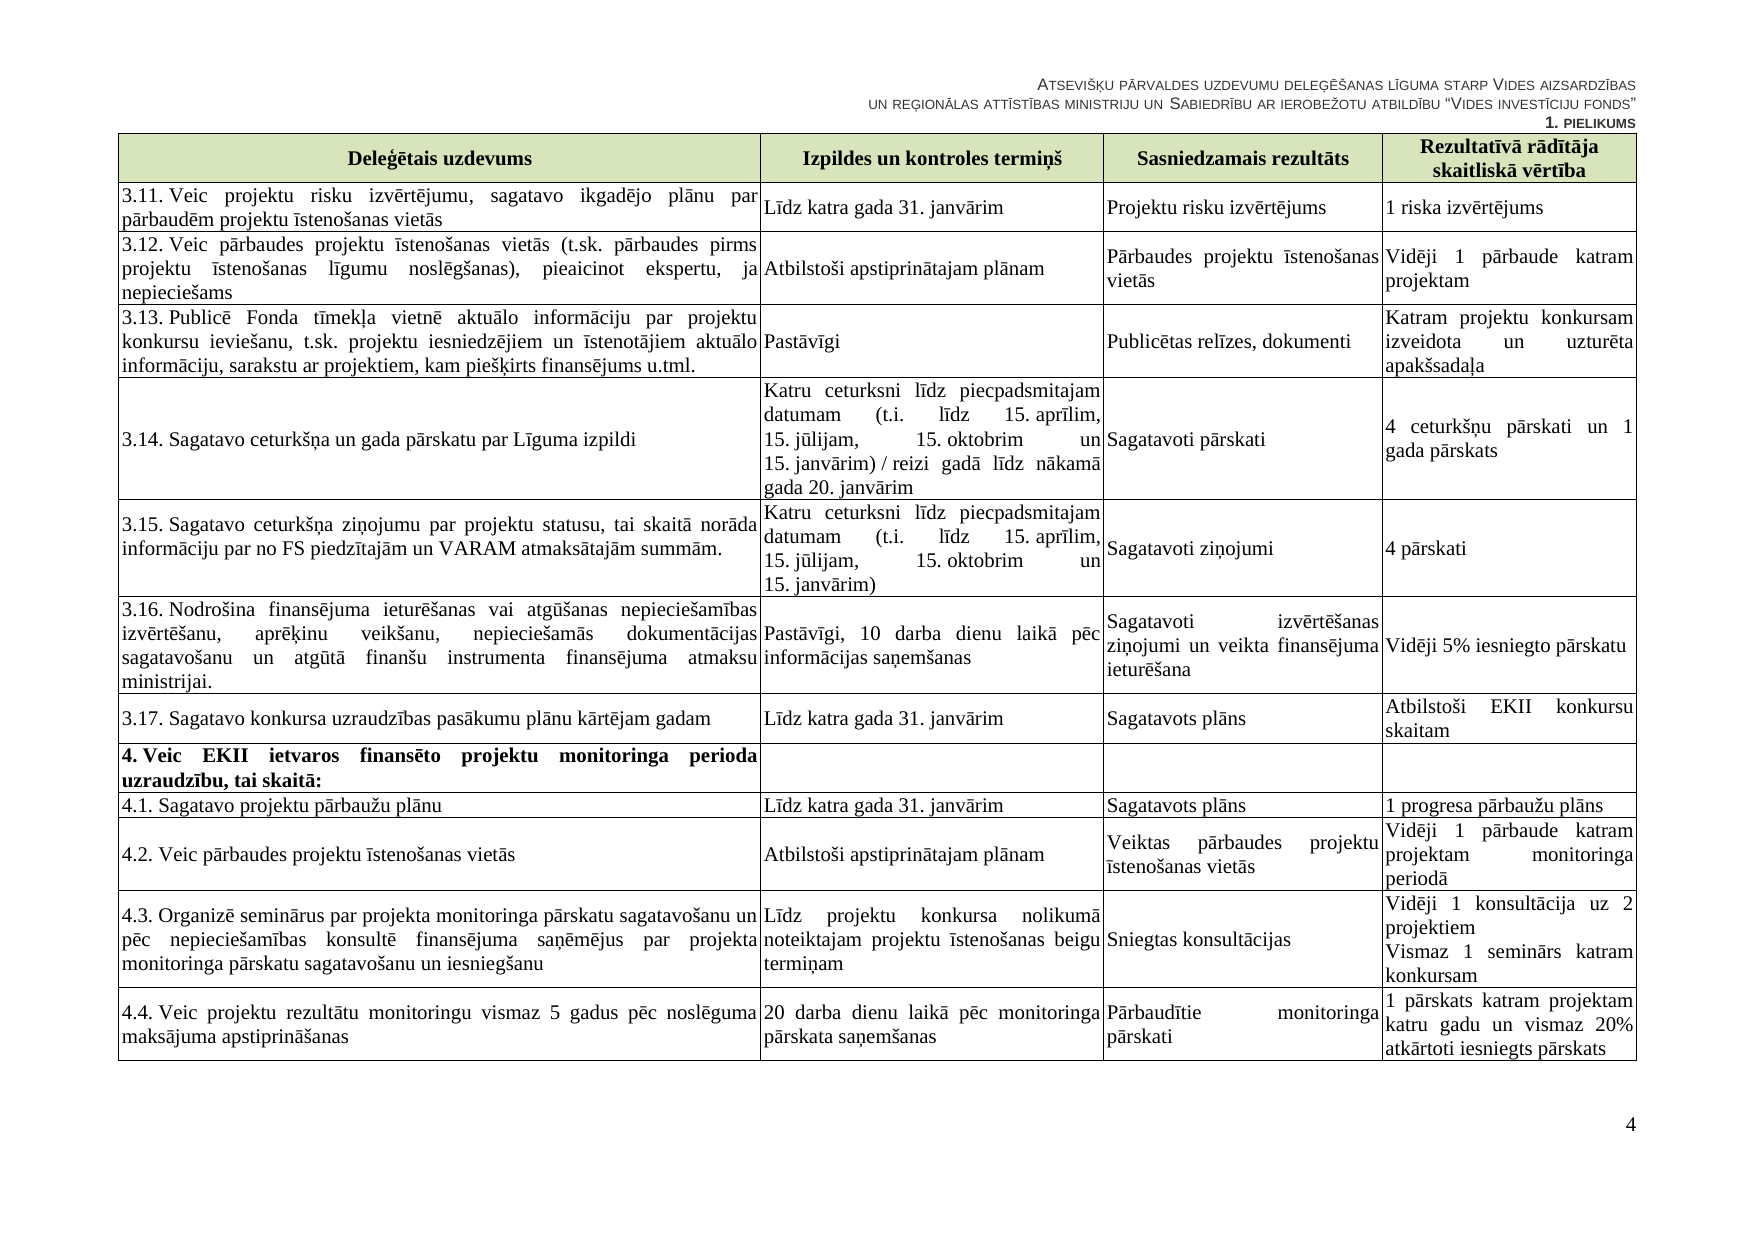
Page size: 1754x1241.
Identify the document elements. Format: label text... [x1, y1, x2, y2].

table_cell 1 pārskats katram projektam katru gadu un vismaz 20% atkārtoti iesniegts pārskats [1383, 988, 1636, 1060]
table_cell Projektu risku izvērtējums [1104, 183, 1382, 231]
table_cell Sagatavoti izvērtēšanas ziņojumi un veikta finansējuma ieturēšana [1104, 597, 1382, 693]
table_cell 1 riska izvērtējums [1383, 183, 1636, 231]
table_cell Pārbaudītie monitoringa pārskati [1104, 988, 1382, 1060]
table_cell Vidēji 5% iesniegto pārskatu [1383, 597, 1636, 693]
table_cell 3.17. Sagatavo konkursa uzraudzības pasākumu plānu kārtējam gadam [119, 694, 760, 742]
table_header Rezultatīvā rādītāja skaitliskā vērtība [1383, 134, 1636, 182]
table_cell Vidēji 1 konsultācija uz 2 projektiem Vismaz 1 seminārs katram konkursam [1383, 891, 1636, 987]
table_cell Līdz katra gada 31. janvārim [761, 694, 1103, 742]
table_cell 3.15. Sagatavo ceturkšņa ziņojumu par projektu statusu, tai skaitā norāda informāciju par no FS piedzītajām un VARAM atmaksātajām summām. [119, 500, 760, 596]
table_cell 3.12. Veic pārbaudes projektu īstenošanas vietās (t.sk. pārbaudes pirms projektu īstenošanas līgumu noslēgšanas), pieaicinot ekspertu, ja nepieciešams [119, 232, 760, 304]
table_cell Vidēji 1 pārbaude katram projektam monitoringa periodā [1383, 818, 1636, 890]
table_header Izpildes un kontroles termiņš [761, 134, 1103, 182]
table_cell Atbilstoši apstiprinātajam plānam [761, 818, 1103, 890]
table_cell 4.1. Sagatavo projektu pārbaužu plānu [119, 793, 760, 817]
table_cell 3.14. Sagatavo ceturkšņa un gada pārskatu par Līguma izpildi [119, 378, 760, 499]
table_cell Katru ceturksni līdz piecpadsmitajam datumam (t.i. līdz 15. aprīlim, 15. jūlijam, 15. oktobrim un 15. janvārim) [761, 500, 1103, 596]
table_cell Sagatavoti pārskati [1104, 378, 1382, 499]
table_cell Katru ceturksni līdz piecpadsmitajam datumam (t.i. līdz 15. aprīlim, 15. jūlijam, 15. oktobrim un 15. janvārim) / reizi gadā līdz nākamā gada 20. janvārim [761, 378, 1103, 499]
table_cell 4.4. Veic projektu rezultātu monitoringu vismaz 5 gadus pēc noslēguma maksājuma apstiprināšanas [119, 988, 760, 1060]
table_cell 3.11. Veic projektu risku izvērtējumu, sagatavo ikgadējo plānu par pārbaudēm projektu īstenošanas vietās [119, 183, 760, 231]
table_cell [761, 744, 1103, 792]
table_cell Veiktas pārbaudes projektu īstenošanas vietās [1104, 818, 1382, 890]
table_header Sasniedzamais rezultāts [1104, 134, 1382, 182]
table_cell 4. Veic EKII ietvaros finansēto projektu monitoringa perioda uzraudzību, tai skaitā: [119, 744, 760, 792]
table_cell Atbilstoši EKII konkursu skaitam [1383, 694, 1636, 742]
table_cell 3.13. Publicē Fonda tīmekļa vietnē aktuālo informāciju par projektu konkursu ieviešanu, t.sk. projektu iesniedzējiem un īstenotājiem aktuālo informāciju, sarakstu ar projektiem, kam piešķirts finansējums u.tml. [119, 305, 760, 377]
table_cell Vidēji 1 pārbaude katram projektam [1383, 232, 1636, 304]
table_cell Publicētas relīzes, dokumenti [1104, 305, 1382, 377]
table_cell Līdz projektu konkursa nolikumā noteiktajam projektu īstenošanas beigu termiņam [761, 891, 1103, 987]
table_cell Sagatavots plāns [1104, 694, 1382, 742]
table_cell Līdz katra gada 31. janvārim [761, 183, 1103, 231]
table_header Deleģētais uzdevums [119, 134, 760, 182]
table_cell 4 ceturkšņu pārskati un 1 gada pārskats [1383, 378, 1636, 499]
table_cell [1383, 744, 1636, 792]
table_cell [1104, 744, 1382, 792]
table_cell 3.16. Nodrošina finansējuma ieturēšanas vai atgūšanas nepieciešamības izvērtēšanu, aprēķinu veikšanu, nepieciešamās dokumentācijas sagatavošanu un atgūtā finanšu instrumenta finansējuma atmaksu ministrijai. [119, 597, 760, 693]
table_cell Līdz katra gada 31. janvārim [761, 793, 1103, 817]
table_cell Atbilstoši apstiprinātajam plānam [761, 232, 1103, 304]
table_cell Katram projektu konkursam izveidota un uzturēta apakšsadaļa [1383, 305, 1636, 377]
table_cell Sniegtas konsultācijas [1104, 891, 1382, 987]
table_cell 4.3. Organizē seminārus par projekta monitoringa pārskatu sagatavošanu un pēc nepieciešamības konsultē finansējuma saņēmējus par projekta monitoringa pārskatu sagatavošanu un iesniegšanu [119, 891, 760, 987]
table_cell 4 pārskati [1383, 500, 1636, 596]
table_cell Sagatavoti ziņojumi [1104, 500, 1382, 596]
table_cell Pastāvīgi, 10 darba dienu laikā pēc informācijas saņemšanas [761, 597, 1103, 693]
table_cell 1 progresa pārbaužu plāns [1383, 793, 1636, 817]
table_cell Pastāvīgi [761, 305, 1103, 377]
table_cell 4.2. Veic pārbaudes projektu īstenošanas vietās [119, 818, 760, 890]
table_cell Sagatavots plāns [1104, 793, 1382, 817]
table_cell Pārbaudes projektu īstenošanas vietās [1104, 232, 1382, 304]
table_cell 20 darba dienu laikā pēc monitoringa pārskata saņemšanas [761, 988, 1103, 1060]
